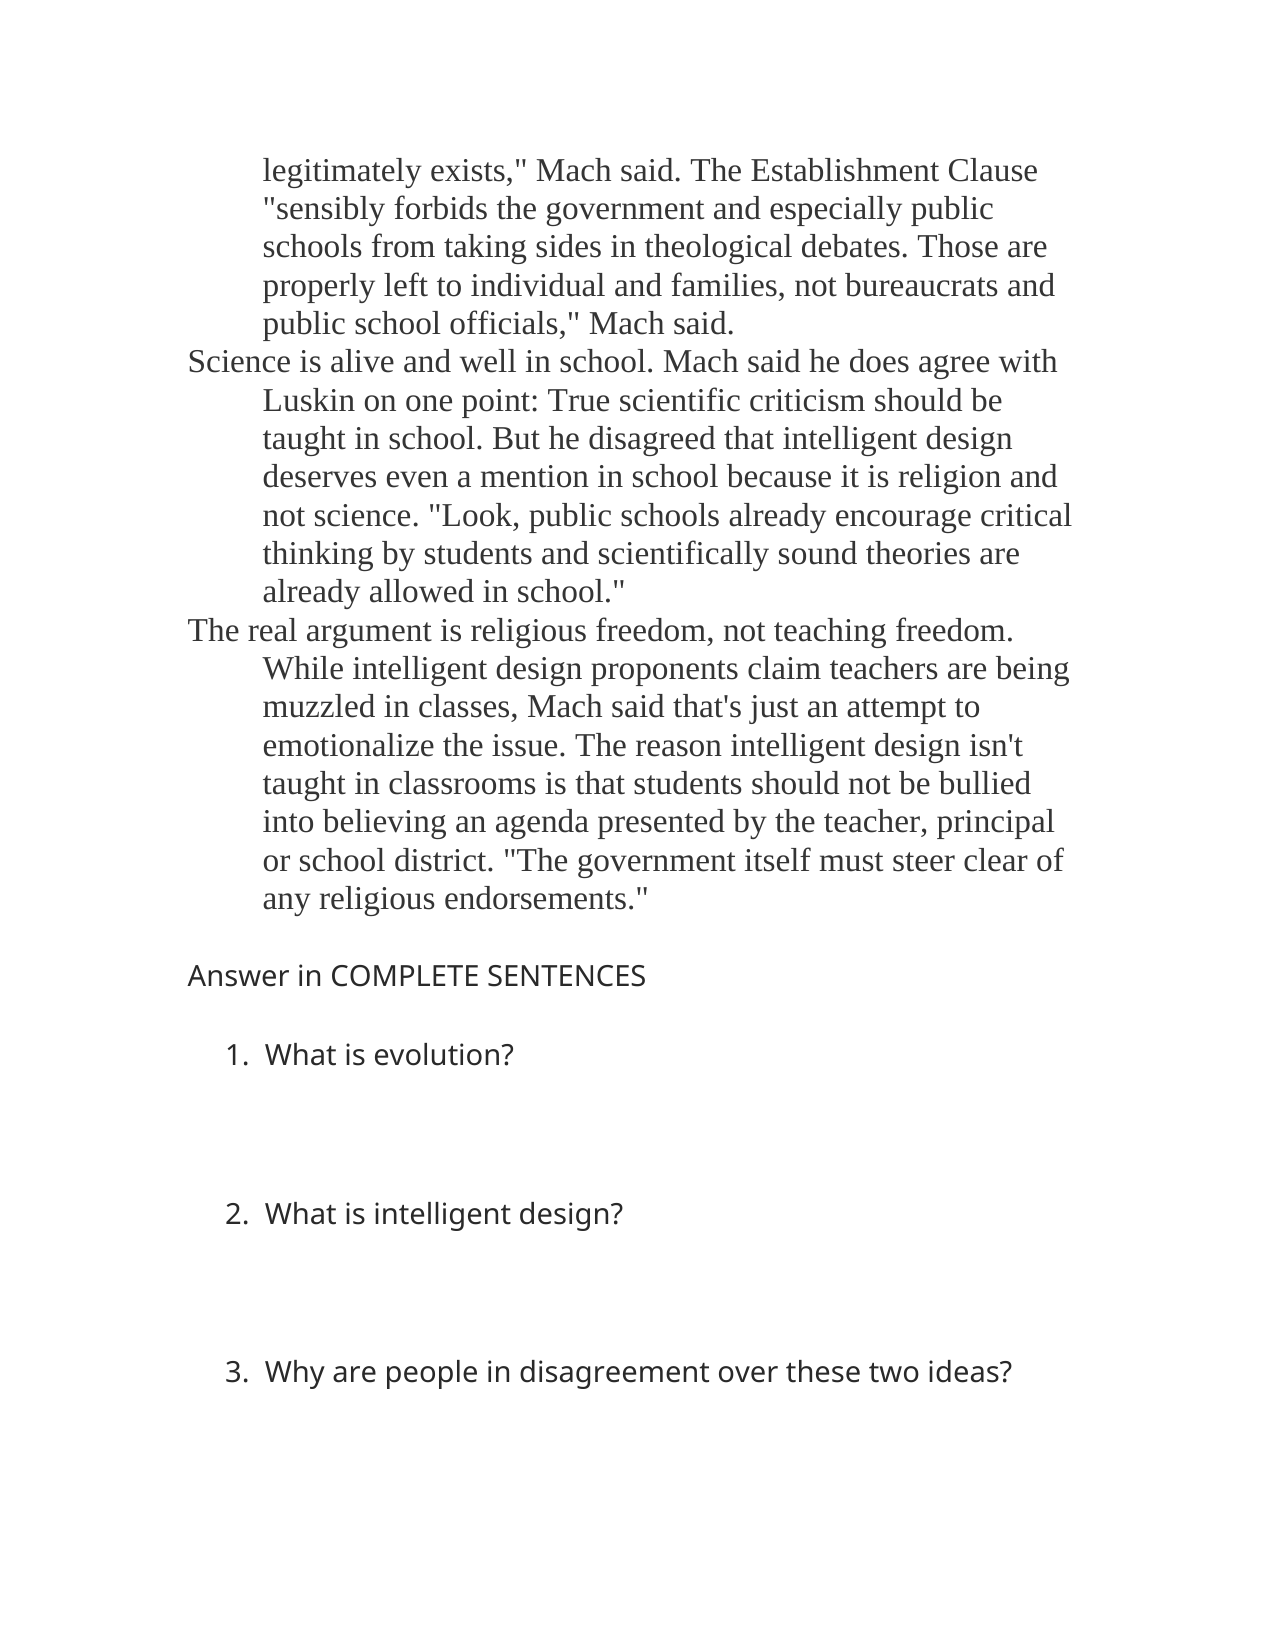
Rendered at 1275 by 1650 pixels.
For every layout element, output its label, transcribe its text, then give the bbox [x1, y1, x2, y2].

list What is evolution? [225, 1034, 1087, 1074]
text Answer in COMPLETE SENTENCES [187, 955, 1087, 995]
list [187, 150, 1087, 342]
list What is intelligent design? [225, 1193, 1087, 1233]
list The real argument is religious freedom, not teaching freedom. While intelligent design proponents claim teachers are being muzzled in classes, Mach said that's just an attempt to emotionalize the issue. The reason intelligent design isn't taught in classrooms is that students should not be bullied into believing an agenda presented by the teacher, principal or school district. "The government itself must steer clear of any religious endorsements." [187, 610, 1087, 917]
list Science is alive and well in school. Mach said he does agree with Luskin on one point: True scientific criticism should be taught in school. But he disagreed that intelligent design deserves even a mention in school because it is religion and not science. "Look, public schools already encourage critical thinking by students and scientifically sound theories are already allowed in school." [187, 342, 1087, 610]
list Why are people in disagreement over these two ideas? [225, 1352, 1087, 1391]
